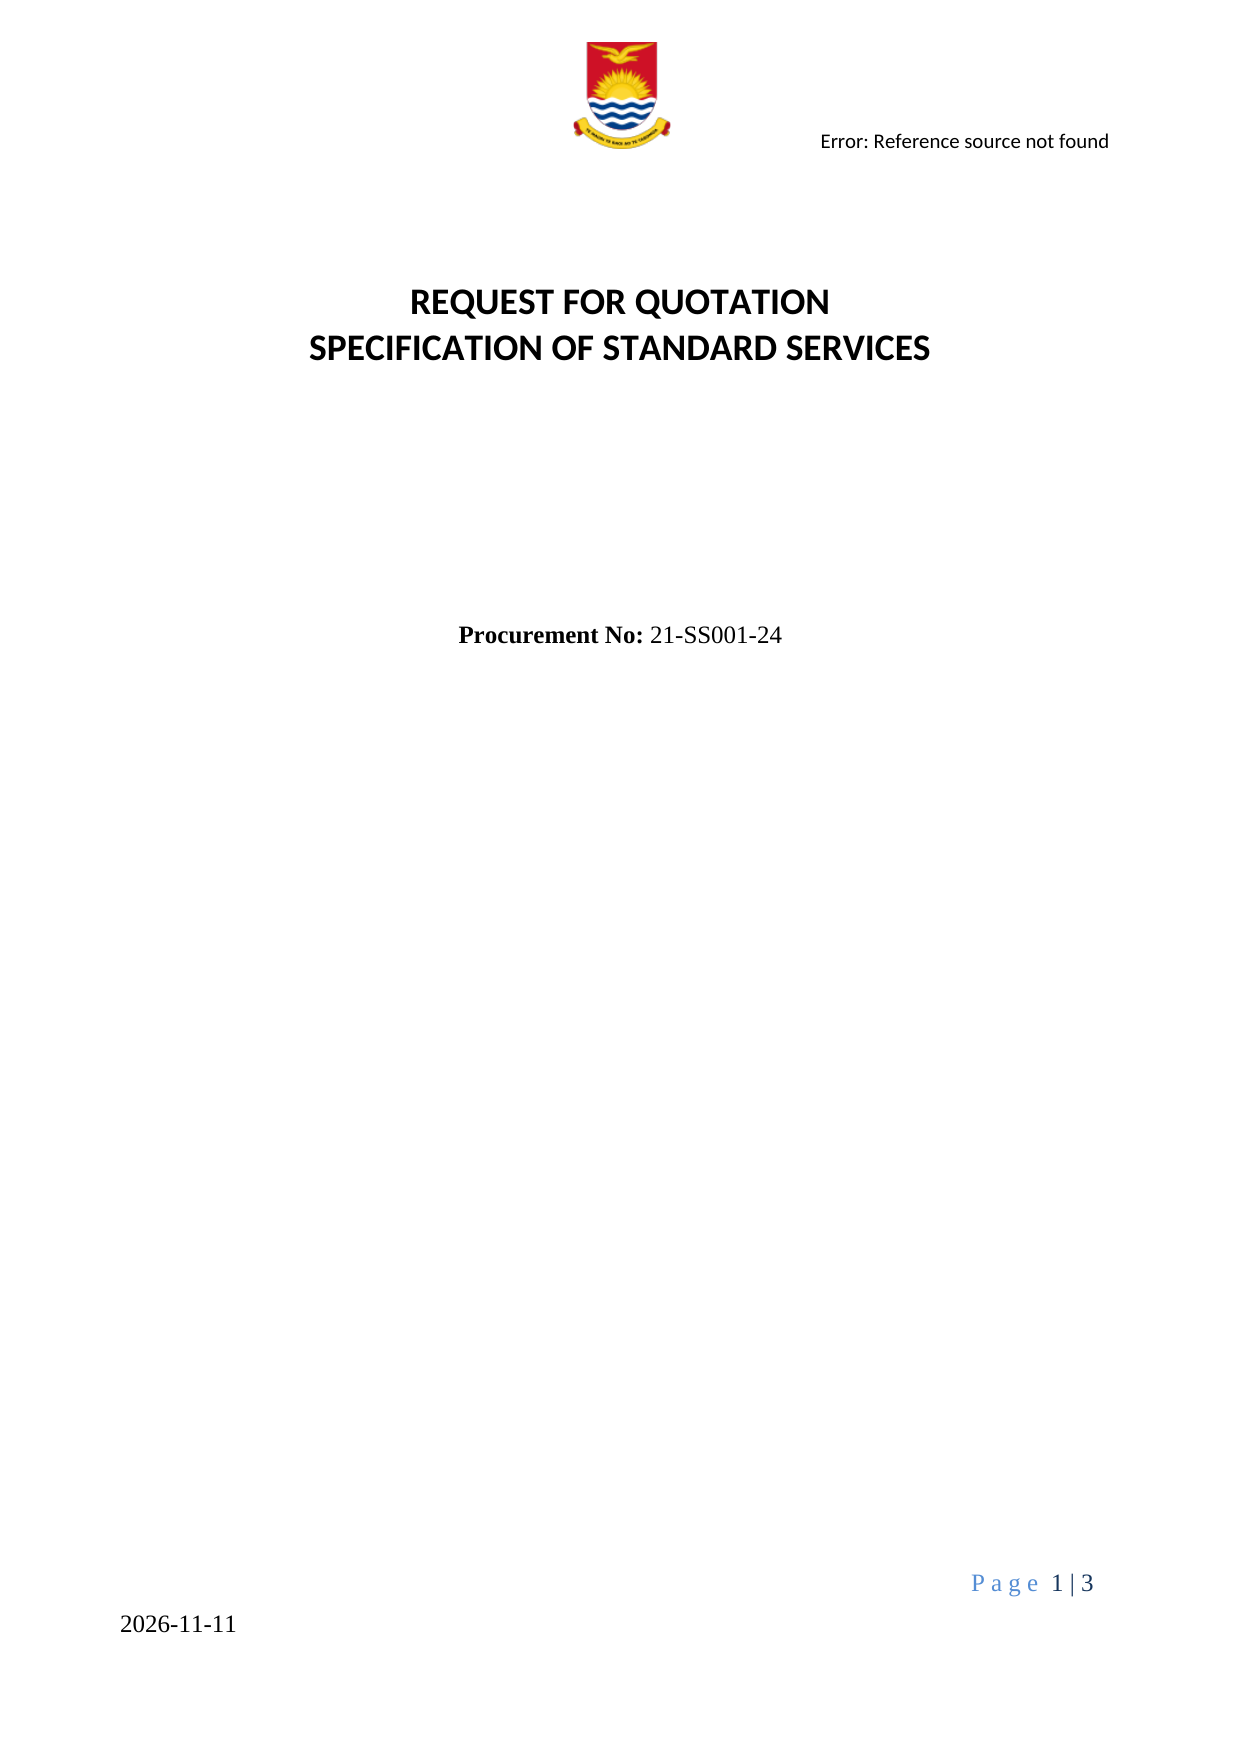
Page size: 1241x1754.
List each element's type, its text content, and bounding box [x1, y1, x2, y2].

picture [573, 42, 671, 149]
text REQUEST FOR QUOTATION SPECIFICATION OF STANDARD SERVICES [120, 278, 1120, 370]
text Procurement No: 21-SS001-24 [120, 620, 1120, 649]
